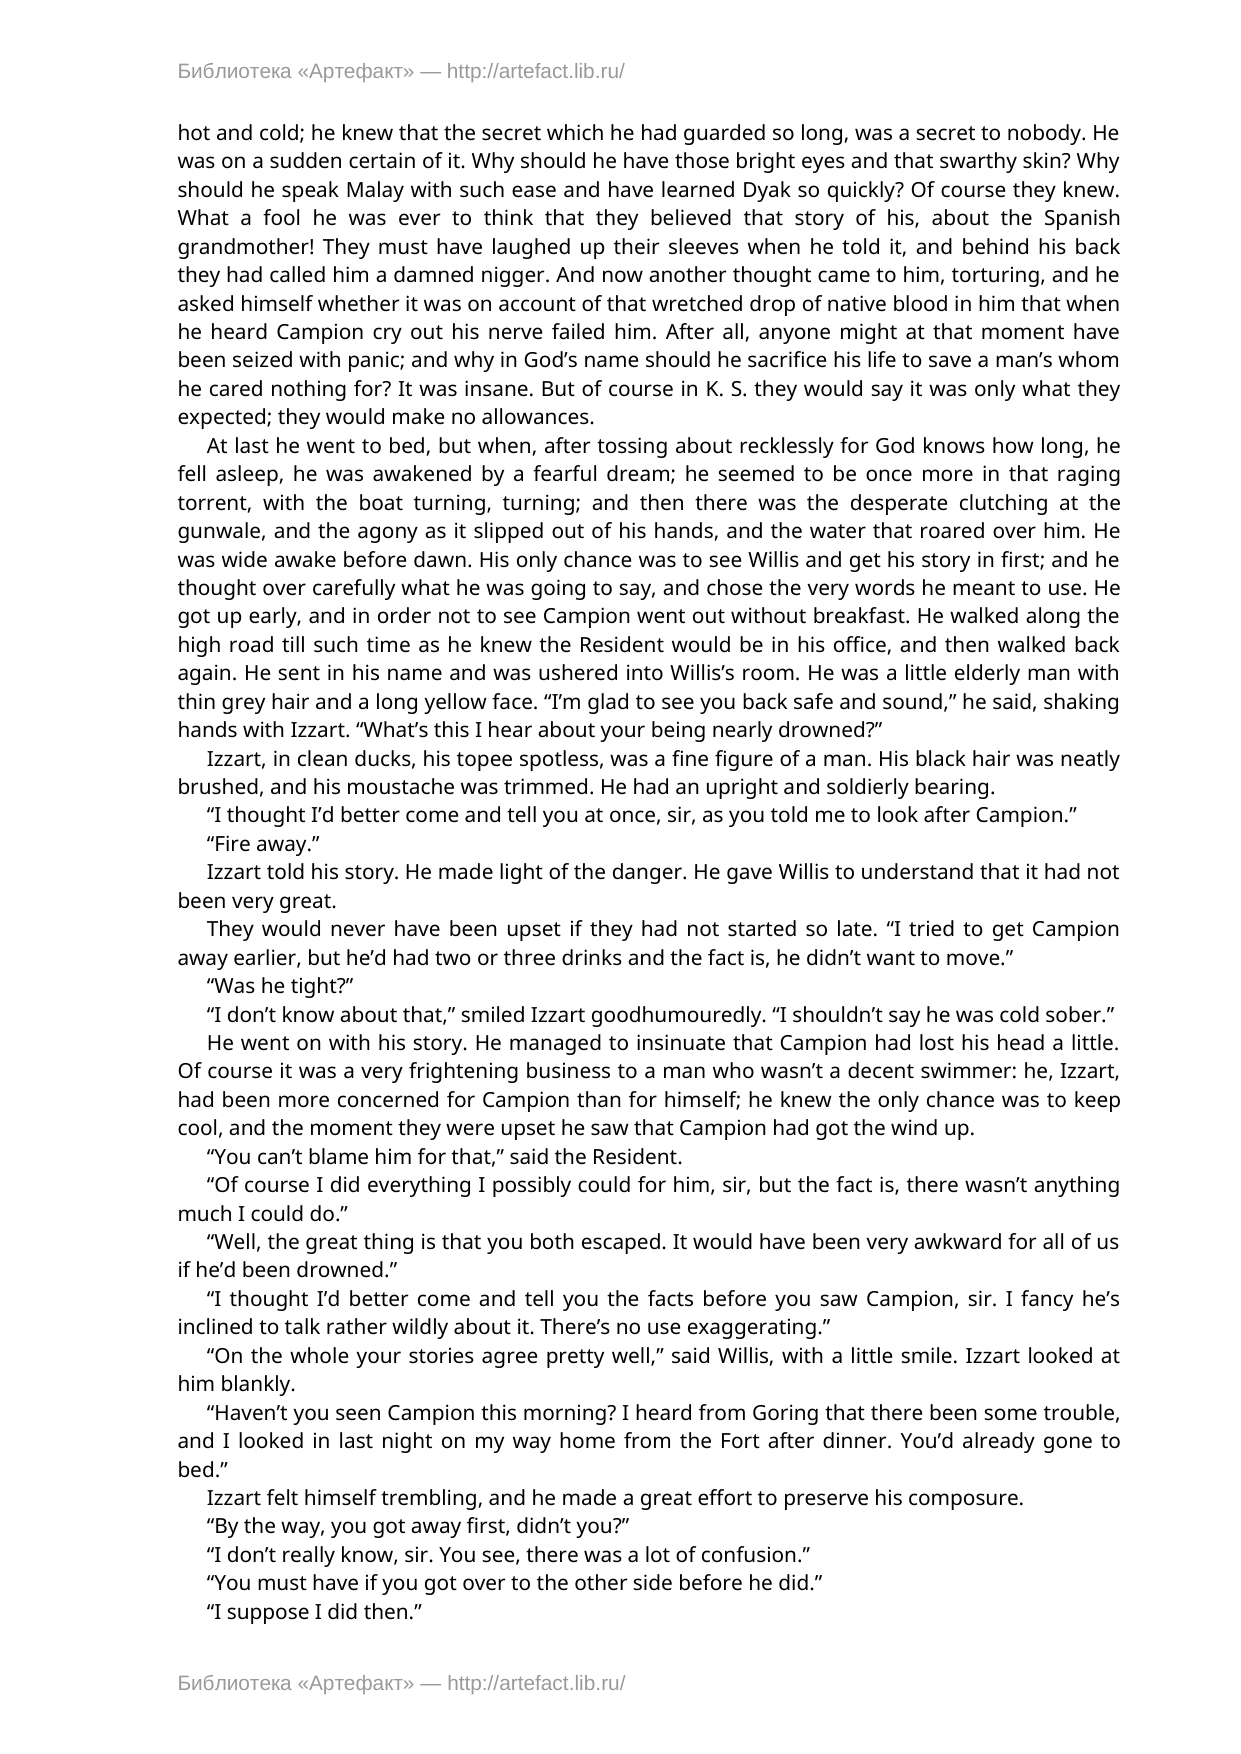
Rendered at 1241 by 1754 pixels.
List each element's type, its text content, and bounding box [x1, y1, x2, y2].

text Izzart told his story. He made light of the danger. He gave Willis to understand that it had not been very great. [177, 857, 1122, 914]
text “I thought I’d better come and tell you at once, sir, as you told me to look after Campion.” [177, 801, 1122, 829]
text Izzart felt himself trembling, and he made a great effort to preserve his composure. [177, 1483, 1122, 1512]
text He went on with his story. He managed to insinuate that Campion had lost his head a little. Of course it was a very frightening business to a man who wasn’t a decent swimmer: he, Izzart, had been more concerned for Campion than for himself; he knew the only chance was to keep cool, and the moment they were upset he saw that Campion had got the wind up. [177, 1028, 1122, 1142]
text They would never have been upset if they had not started so late. “I tried to get Campion away earlier, but he’d had two or three drinks and the fact is, he didn’t want to move.” [177, 914, 1122, 971]
text “I thought I’d better come and tell you the facts before you saw Campion, sir. I fancy he’s inclined to talk rather wildly about it. There’s no use exaggerating.” [177, 1284, 1122, 1341]
text “Of course I did everything I possibly could for him, sir, but the fact is, there wasn’t anything much I could do.” [177, 1170, 1122, 1227]
text “I don’t know about that,” smiled Izzart goodhumouredly. “I shouldn’t say he was cold sober.” [177, 1000, 1122, 1028]
text At last he went to bed, but when, after tossing about recklessly for God knows how long, he fell asleep, he was awakened by a fearful dream; he seemed to be once more in that raging torrent, with the boat turning, turning; and then there was the desperate clutching at the gunwale, and the agony as it slipped out of his hands, and the water that roared over him. He was wide awake before dawn. His only chance was to see Willis and get his story in first; and he thought over carefully what he was going to say, and chose the very words he meant to use. He got up early, and in order not to see Campion went out without breakfast. He walked along the high road till such time as he knew the Resident would be in his office, and then walked back again. He sent in his name and was ushered into Willis’s room. He was a little elderly man with thin grey hair and a long yellow face. “I’m glad to see you back safe and sound,” he said, shaking hands with Izzart. “What’s this I hear about your being nearly drowned?” [177, 431, 1122, 744]
text “Fire away.” [177, 829, 1122, 857]
text “I don’t really know, sir. You see, there was a lot of confusion.” [177, 1540, 1122, 1568]
text Izzart, in clean ducks, his topee spotless, was a fine figure of a man. His black hair was neatly brushed, and his moustache was trimmed. He had an upright and soldierly bearing. [177, 744, 1122, 801]
text “Haven’t you seen Campion this morning? I heard from Goring that there been some trouble, and I looked in last night on my way home from the Fort after dinner. You’d already gone to bed.” [177, 1398, 1122, 1483]
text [177, 118, 1122, 431]
text “You must have if you got over to the other side before he did.” [177, 1568, 1122, 1597]
text “By the way, you got away first, didn’t you?” [177, 1512, 1122, 1540]
text “I suppose I did then.” [177, 1597, 1122, 1625]
text “On the whole your stories agree pretty well,” said Willis, with a little smile. Izzart looked at him blankly. [177, 1341, 1122, 1398]
text “You can’t blame him for that,” said the Resident. [177, 1142, 1122, 1170]
text “Was he tight?” [177, 971, 1122, 1000]
text “Well, the great thing is that you both escaped. It would have been very awkward for all of us if he’d been drowned.” [177, 1227, 1122, 1284]
